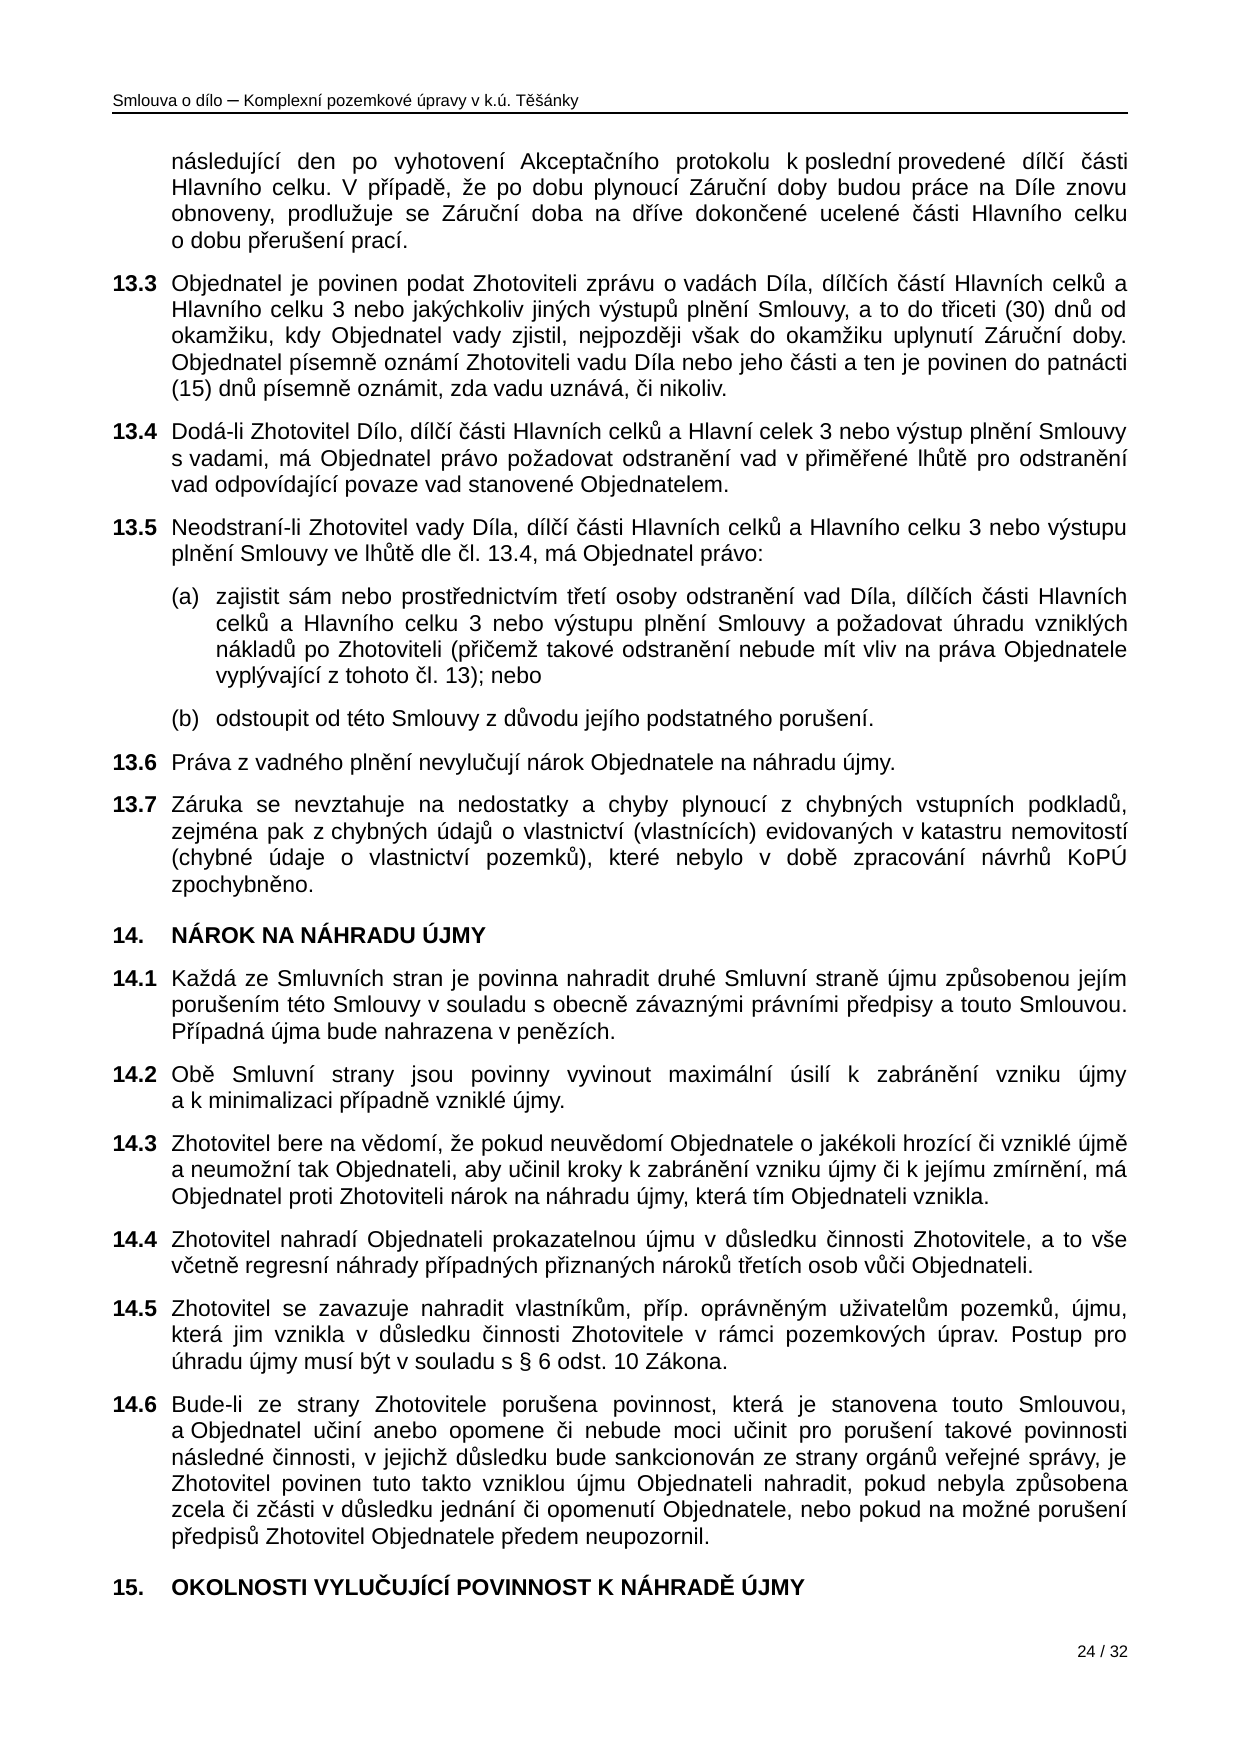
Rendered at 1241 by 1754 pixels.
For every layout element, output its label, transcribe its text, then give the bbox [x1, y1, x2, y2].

text Obě Smluvní strany jsou povinny vyvinout maximální úsilí k zabránění vzniku újmy a k minimalizaci případně vzniklé újmy. [112, 1061, 1128, 1113]
text Práva z vadného plnění nevylučují nárok Objednatele na náhradu újmy. [112, 748, 1128, 775]
text Zhotovitel se zavazuje nahradit vlastníkům, příp. oprávněným uživatelům pozemků, újmu, která jim vznikla v důsledku činnosti Zhotovitele v rámci pozemkových úprav. Postup pro úhradu újmy musí být v souladu s § 6 odst. 10 Zákona. [112, 1295, 1128, 1374]
text odstoupit od této Smlouvy z důvodu jejího podstatného porušení. [171, 705, 1128, 732]
text Zhotovitel bere na vědomí, že pokud neuvědomí Objednatele o jakékoli hrozící či vzniklé újmě a neumožní tak Objednateli, aby učinil kroky k zabránění vzniku újmy či k jejímu zmírnění, má Objednatel proti Zhotoviteli nárok na náhradu újmy, která tím Objednateli vznikla. [112, 1130, 1128, 1209]
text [112, 148, 1128, 253]
text Nárok na náhradu újmy [112, 922, 1128, 948]
text Záruka se nevztahuje na nedostatky a chyby plynoucí z chybných vstupních podkladů, zejména pak z chybných údajů o vlastnictví (vlastnících) evidovaných v katastru nemovitostí (chybné údaje o vlastnictví pozemků), které nebylo v době zpracování návrhů KoPÚ zpochybněno. [112, 791, 1128, 897]
text Dodá-li Zhotovitel Dílo, dílčí části Hlavních celků a Hlavní celek 3 nebo výstup plnění Smlouvy s vadami, má Objednatel právo požadovat odstranění vad v přiměřené lhůtě pro odstranění vad odpovídající povaze vad stanovené Objednatelem. [112, 418, 1128, 497]
text Neodstraní-li Zhotovitel vady Díla, dílčí části Hlavních celků a Hlavního celku 3 nebo výstupu plnění Smlouvy ve lhůtě dle čl. 13.4, má Objednatel právo: [112, 514, 1128, 567]
text Každá ze Smluvních stran je povinna nahradit druhé Smluvní straně újmu způsobenou jejím porušením této Smlouvy v souladu s obecně závaznými právními předpisy a touto Smlouvou. Případná újma bude nahrazena v penězích. [112, 965, 1128, 1044]
text Objednatel je povinen podat Zhotoviteli zprávu o vadách Díla, dílčích částí Hlavních celků a Hlavního celku 3 nebo jakýchkoliv jiných výstupů plnění Smlouvy, a to do třiceti (30) dnů od okamžiku, kdy Objednatel vady zjistil, nejpozději však do okamžiku uplynutí Záruční doby. Objednatel písemně oznámí Zhotoviteli vadu Díla nebo jeho části a ten je povinen do patnácti (15) dnů písemně oznámit, zda vadu uznává, či nikoliv. [112, 270, 1128, 402]
text Okolnosti vylučující povinnost k náhradě újmy [112, 1574, 1128, 1600]
text Zhotovitel nahradí Objednateli prokazatelnou újmu v důsledku činnosti Zhotovitele, a to vše včetně regresní náhrady případných přiznaných nároků třetích osob vůči Objednateli. [112, 1226, 1128, 1278]
text Bude-li ze strany Zhotovitele porušena povinnost, která je stanovena touto Smlouvou, a Objednatel učiní anebo opomene či nebude moci učinit pro porušení takové povinnosti následné činnosti, v jejichž důsledku bude sankcionován ze strany orgánů veřejné správy, je Zhotovitel povinen tuto takto vzniklou újmu Objednateli nahradit, pokud nebyla způsobena zcela či zčásti v důsledku jednání či opomenutí Objednatele, nebo pokud na možné porušení předpisů Zhotovitel Objednatele předem neupozornil. [112, 1391, 1128, 1549]
list zajistit sám nebo prostřednictvím třetí osoby odstranění vad Díla, dílčích části Hlavních celků a Hlavního celku 3 nebo výstupu plnění Smlouvy a požadovat úhradu vzniklých nákladů po Zhotoviteli (přičemž takové odstranění nebude mít vliv na práva Objednatele vyplývající z tohoto čl. 13); nebo [171, 583, 1128, 689]
